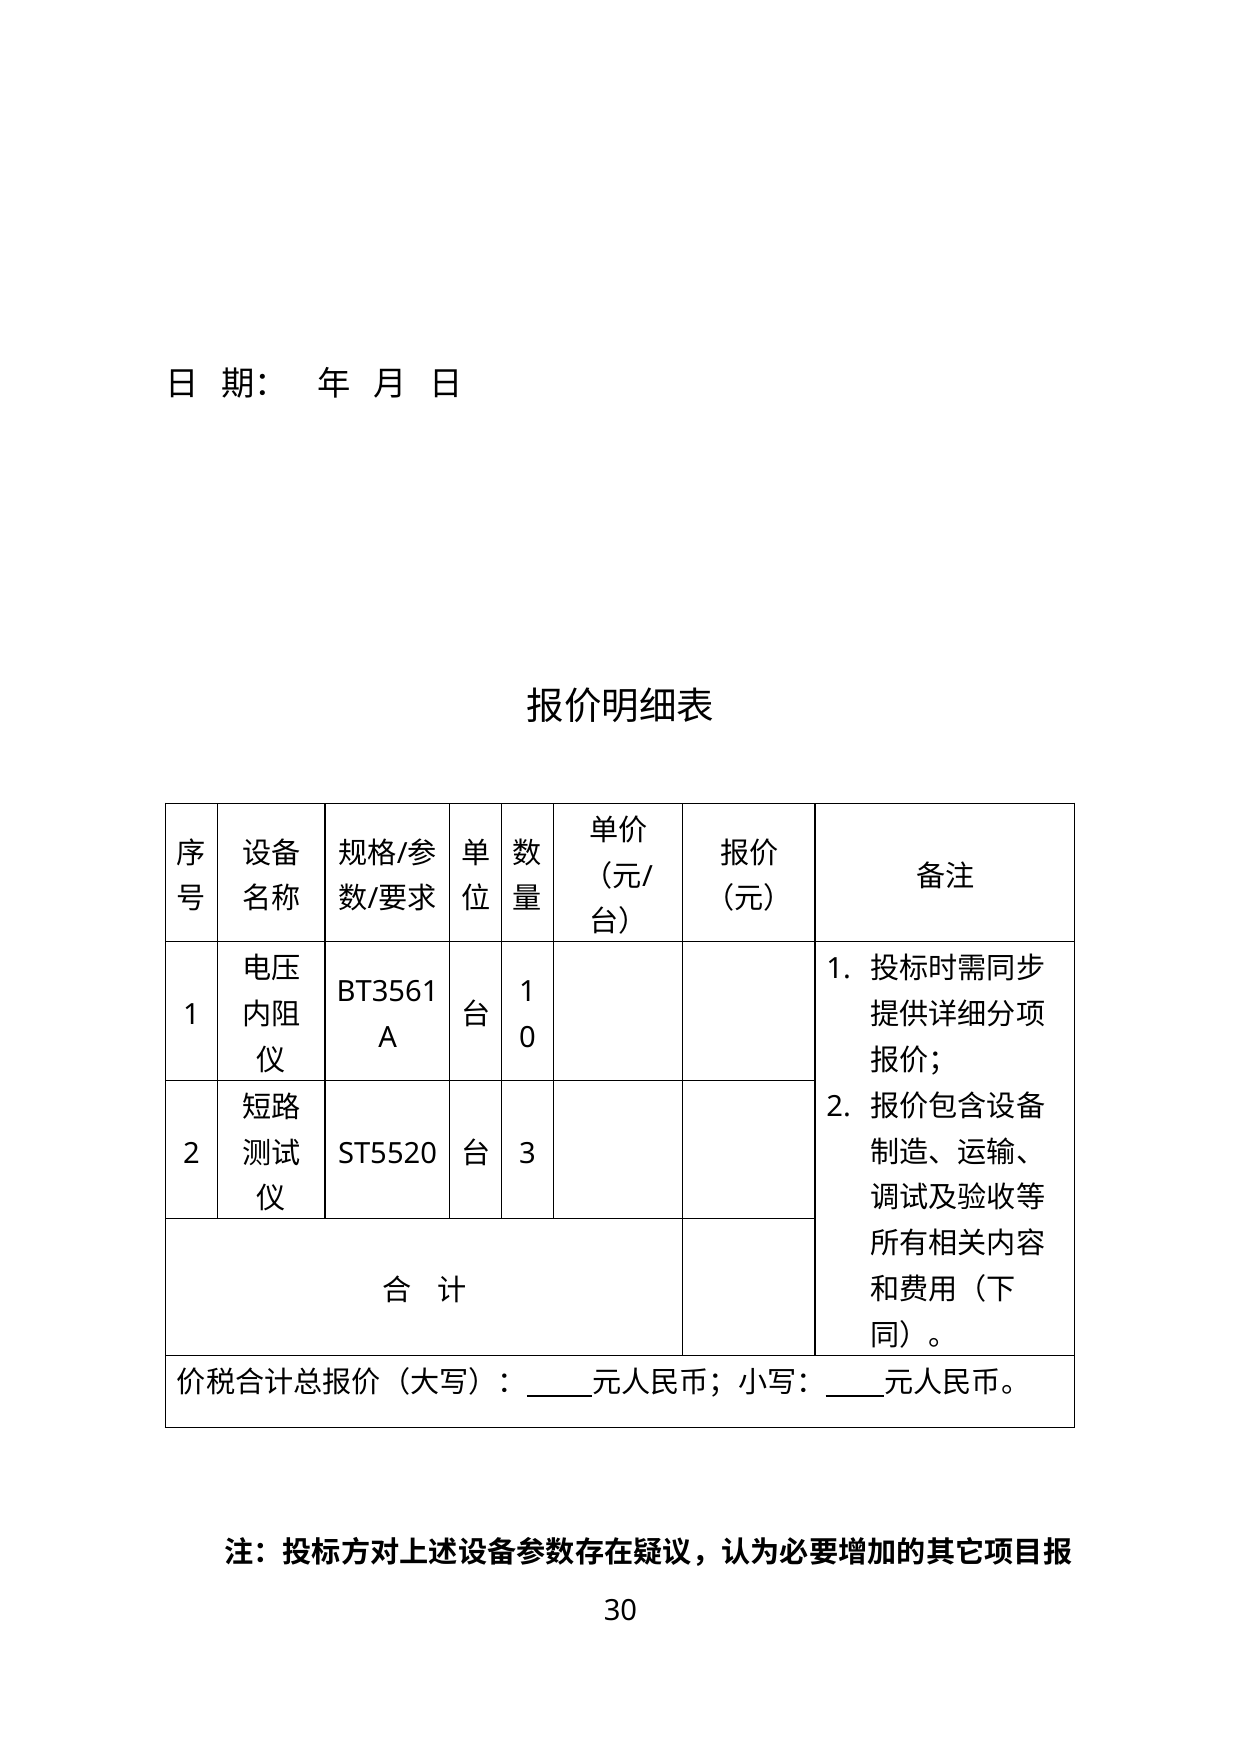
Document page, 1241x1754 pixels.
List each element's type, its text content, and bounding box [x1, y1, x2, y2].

text 报价明细表 [165, 671, 1075, 736]
table_cell 合 计 [166, 1219, 682, 1354]
table_cell ST5520 [326, 1081, 449, 1218]
table_header 单位 [450, 804, 501, 941]
table_cell [554, 942, 682, 1079]
table_header 规格/参数/要求 [326, 804, 449, 941]
table_cell 2 [166, 1081, 217, 1218]
table_header 设备名称 [218, 804, 324, 941]
table_cell 台 [450, 942, 501, 1079]
text 日 期： 年 月 日 [165, 348, 1075, 413]
table_cell 3 [502, 1081, 553, 1218]
table_cell 10 [502, 942, 553, 1079]
table_header 报价（元） [683, 804, 814, 941]
table_header 备注 [816, 804, 1074, 941]
table_cell 价税合计总报价（大写）： 元人民币；小写： 元人民币。 [166, 1356, 1074, 1427]
table_cell 1 [166, 942, 217, 1079]
table_cell 投标时需同步提供详细分项报价； 报价包含设备制造、运输、调试及验收等所有相关内容和费用（下同）。 [816, 942, 1074, 1354]
table_header 单价（元/台） [554, 804, 682, 941]
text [165, 1428, 1075, 1582]
table_header 数量 [502, 804, 553, 941]
table_cell 台 [450, 1081, 501, 1218]
table_cell 电压内阻仪 [218, 942, 324, 1079]
table_cell [683, 942, 814, 1079]
table_cell BT3561A [326, 942, 449, 1079]
table_cell [683, 1219, 814, 1354]
table_cell [683, 1081, 814, 1218]
table_header 序号 [166, 804, 217, 941]
table_cell 短路测试仪 [218, 1081, 324, 1218]
table_cell [554, 1081, 682, 1218]
